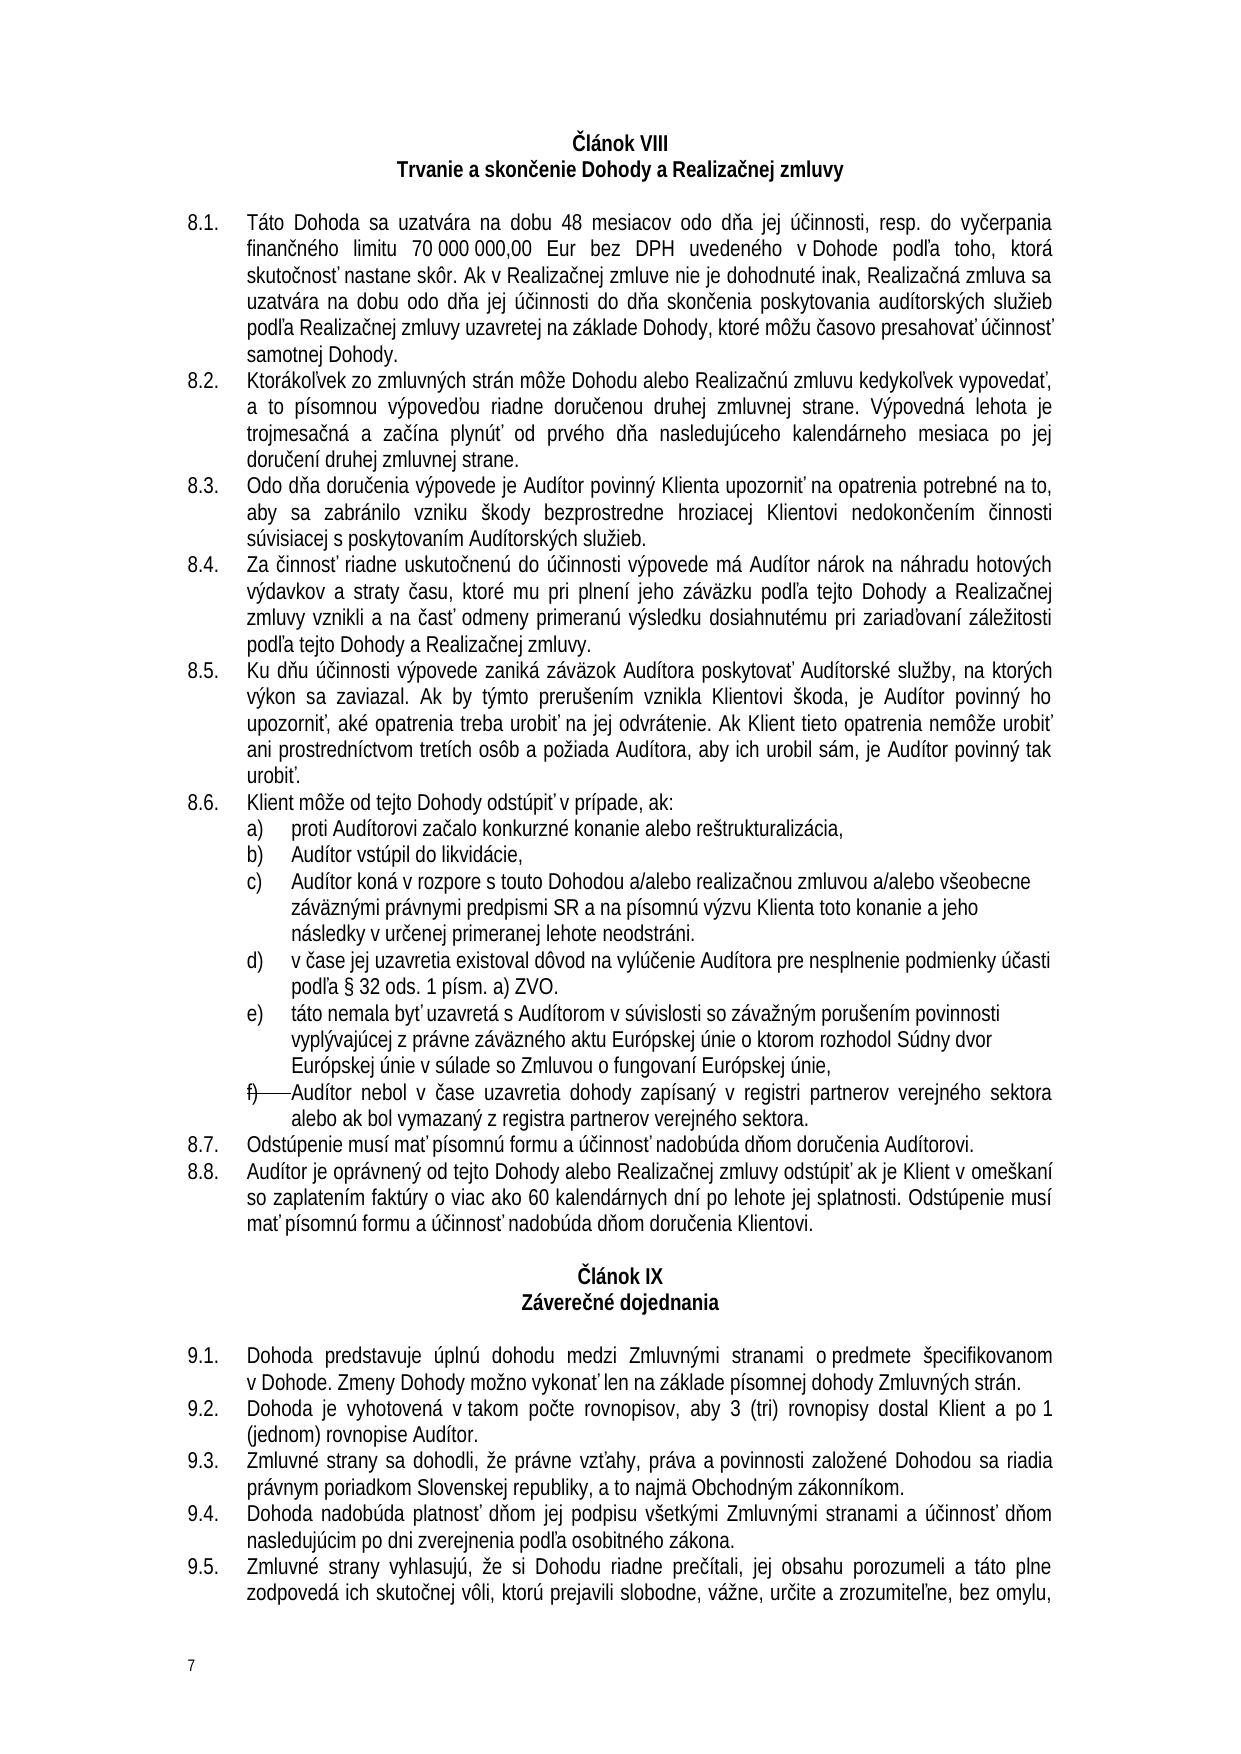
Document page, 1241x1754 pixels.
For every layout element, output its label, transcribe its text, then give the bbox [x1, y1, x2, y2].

list Odo dňa doručenia výpovede je Audítor povinný Klienta upozorniť na opatrenia potrebné na to, aby sa zabránilo vzniku škody bezprostredne hroziacej Klientovi nedokončením činnosti súvisiacej s poskytovaním Audítorských služieb. [187, 472, 1053, 551]
list Dohoda predstavuje úplnú dohodu medzi Zmluvnými stranami o predmete špecifikovanom v Dohode. Zmeny Dohody možno vykonať len na základe písomnej dohody Zmluvných strán. [187, 1342, 1053, 1395]
list Dohoda je vyhotovená v takom počte rovnopisov, aby 3 (tri) rovnopisy dostal Klient a po 1 (jednom) rovnopise Audítor. [187, 1395, 1053, 1447]
list Audítor koná v rozpore s touto Dohodou a/alebo realizačnou zmluvou a/alebo všeobecne záväznými právnymi predpismi SR a na písomnú výzvu Klienta toto konanie a jeho následky v určenej primeranej lehote neodstráni. [247, 868, 1053, 947]
list Ktorákoľvek zo zmluvných strán môže Dohodu alebo Realizačnú zmluvu kedykoľvek vypovedať, a to písomnou výpoveďou riadne doručenou druhej zmluvnej strane. Výpovedná lehota je trojmesačná a začína plynúť od prvého dňa nasledujúceho kalendárneho mesiaca po jej doručení druhej zmluvnej strane. [187, 367, 1053, 472]
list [187, 1553, 1053, 1606]
list v čase jej uzavretia existoval dôvod na vylúčenie Audítora pre nesplnenie podmienky účasti podľa § 32 ods. 1 písm. a) ZVO. [247, 947, 1053, 999]
list Ku dňu účinnosti výpovede zaniká záväzok Audítora poskytovať Audítorské služby, na ktorých výkon sa zaviazal. Ak by týmto prerušením vznikla Klientovi škoda, je Audítor povinný ho upozorniť, aké opatrenia treba urobiť na jej odvrátenie. Ak Klient tieto opatrenia nemôže urobiť ani prostredníctvom tretích osôb a požiada Audítora, aby ich urobil sám, je Audítor povinný tak urobiť. [187, 657, 1053, 789]
list Odstúpenie musí mať písomnú formu a účinnosť nadobúda dňom doručenia Audítorovi. [187, 1131, 1053, 1158]
list Táto Dohoda sa uzatvára na dobu 48 mesiacov odo dňa jej účinnosti, resp. do vyčerpania finančného limitu 70 000 000,00 Eur bez DPH uvedeného v Dohode podľa toho, ktorá skutočnosť nastane skôr. Ak v Realizačnej zmluve nie je dohodnuté inak, Realizačná zmluva sa uzatvára na dobu odo dňa jej účinnosti do dňa skončenia poskytovania audítorských služieb podľa Realizačnej zmluvy uzavretej na základe Dohody, ktoré môžu časovo presahovať účinnosť samotnej Dohody. [187, 209, 1053, 367]
list Audítor nebol v čase uzavretia dohody zapísaný v registri partnerov verejného sektora alebo ak bol vymazaný z registra partnerov verejného sektora. [247, 1078, 1053, 1131]
list Audítor vstúpil do likvidácie, [247, 841, 1053, 868]
list Klient môže od tejto Dohody odstúpiť v prípade, ak: [187, 789, 1053, 815]
text Trvanie a skončenie Dohody a Realizačnej zmluvy [187, 156, 1053, 182]
list táto nemala byť uzavretá s Audítorom v súvislosti so závažným porušením povinnosti vyplývajúcej z právne záväzného aktu Európskej únie o ktorom rozhodol Súdny dvor Európskej únie v súlade so Zmluvou o fungovaní Európskej únie, [247, 999, 1053, 1078]
list Za činnosť riadne uskutočnenú do účinnosti výpovede má Audítor nárok na náhradu hotových výdavkov a straty času, ktoré mu pri plnení jeho záväzku podľa tejto Dohody a Realizačnej zmluvy vznikli a na časť odmeny primeranú výsledku dosiahnutému pri zariaďovaní záležitosti podľa tejto Dohody a Realizačnej zmluvy. [187, 551, 1053, 657]
list Dohoda nadobúda platnosť dňom jej podpisu všetkými Zmluvnými stranami a účinnosť dňom nasledujúcim po dni zverejnenia podľa osobitného zákona. [187, 1500, 1053, 1553]
list Zmluvné strany sa dohodli, že právne vzťahy, práva a povinnosti založené Dohodou sa riadia právnym poriadkom Slovenskej republiky, a to najmä Obchodným zákonníkom. [187, 1447, 1053, 1500]
text Záverečné dojednania [187, 1289, 1053, 1316]
text Článok VIII [187, 130, 1053, 156]
list Audítor je oprávnený od tejto Dohody alebo Realizačnej zmluvy odstúpiť ak je Klient v omeškaní so zaplatením faktúry o viac ako 60 kalendárnych dní po lehote jej splatnosti. Odstúpenie musí mať písomnú formu a účinnosť nadobúda dňom doručenia Klientovi. [187, 1158, 1053, 1237]
text Článok IX [187, 1263, 1053, 1289]
list proti Audítorovi začalo konkurzné konanie alebo reštrukturalizácia, [247, 815, 1053, 841]
